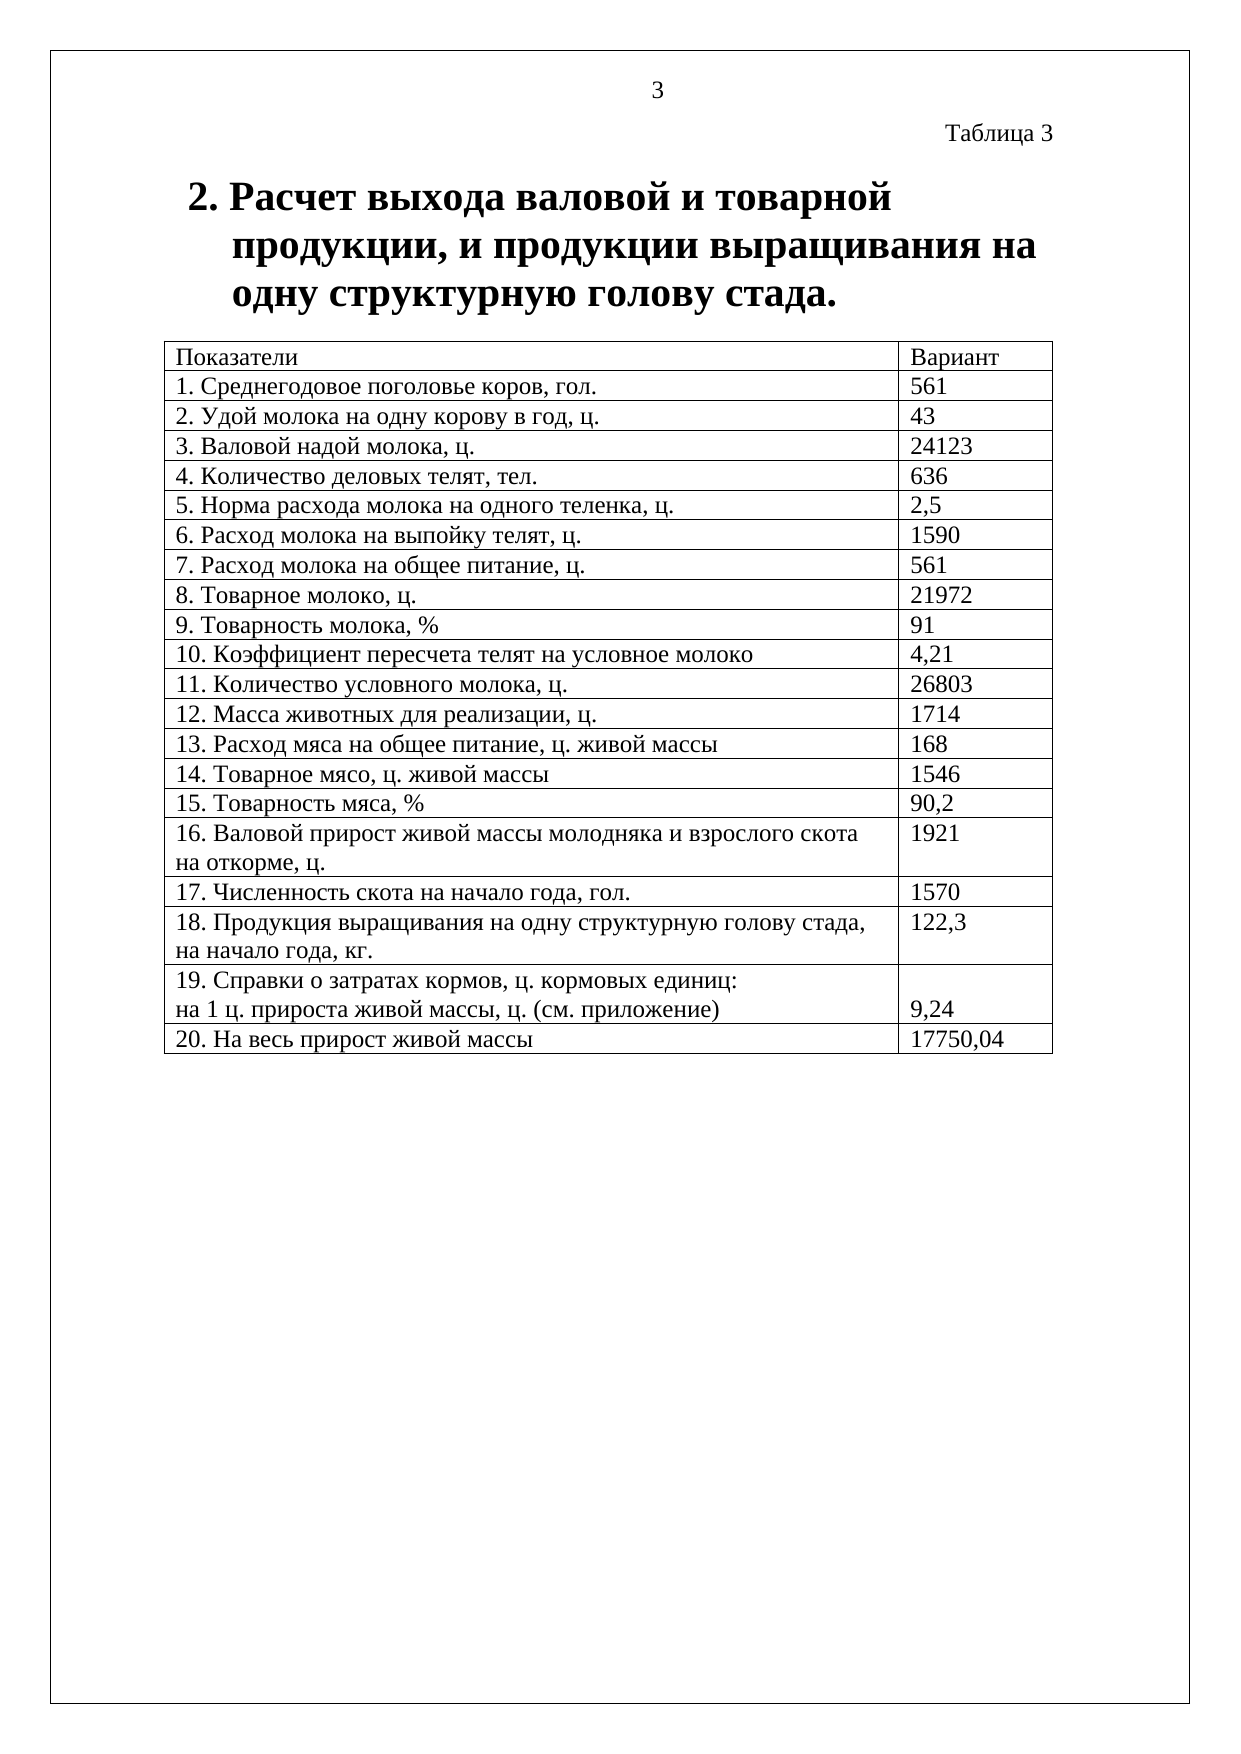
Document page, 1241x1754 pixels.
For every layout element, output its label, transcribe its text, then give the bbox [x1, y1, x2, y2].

table_cell 17750,04 [899, 1024, 1052, 1052]
table_cell 10. Коэффициент пересчета телят на условное молоко [165, 640, 898, 668]
table_header Показатели [165, 342, 898, 370]
table_cell 14. Товарное мясо, ц. живой массы [165, 759, 898, 787]
table_cell 1546 [899, 759, 1052, 787]
table_cell 91 [899, 610, 1052, 638]
table_cell 3. Валовой надой молока, ц. [165, 431, 898, 460]
table_cell 8. Товарное молоко, ц. [165, 580, 898, 609]
subtitle 2. Расчет выхода валовой и товарной продукции, и продукции выращивания на одну структурную голову стада. [187, 172, 1053, 316]
table_cell 561 [899, 371, 1052, 400]
table_cell 1570 [899, 877, 1052, 906]
table_cell 6. Расход молока на выпойку телят, ц. [165, 520, 898, 549]
table_cell 2. Удой молока на одну корову в год, ц. [165, 401, 898, 430]
table_cell 26803 [899, 669, 1052, 698]
table_cell 9,24 [899, 965, 1052, 1023]
table_cell 11. Количество условного молока, ц. [165, 669, 898, 698]
table_cell 20. На весь прирост живой массы [165, 1024, 898, 1052]
table_cell 7. Расход молока на общее питание, ц. [165, 550, 898, 579]
subtitle Таблица 3 [187, 118, 1053, 147]
table_cell 16. Валовой прирост живой массы молодняка и взрослого скота на откорме, ц. [165, 818, 898, 876]
table_cell 19. Справки о затратах кормов, ц. кормовых единиц: на 1 ц. прироста живой массы, ц. (см. приложение) [165, 965, 898, 1023]
table_header Вариант [899, 342, 1052, 370]
table_cell 5. Норма расхода молока на одного теленка, ц. [165, 491, 898, 519]
table_cell 122,3 [899, 907, 1052, 964]
table_cell 1714 [899, 699, 1052, 728]
table_cell 90,2 [899, 789, 1052, 817]
table_cell 168 [899, 729, 1052, 758]
table_cell 13. Расход мяса на общее питание, ц. живой массы [165, 729, 898, 758]
table_cell 1590 [899, 520, 1052, 549]
table_cell 12. Масса животных для реализации, ц. [165, 699, 898, 728]
table_cell 561 [899, 550, 1052, 579]
table_cell 4,21 [899, 640, 1052, 668]
table_cell 18. Продукция выращивания на одну структурную голову стада, на начало года, кг. [165, 907, 898, 964]
table_cell 43 [899, 401, 1052, 430]
table_cell 17. Численность скота на начало года, гол. [165, 877, 898, 906]
table_cell 1921 [899, 818, 1052, 876]
table_cell 21972 [899, 580, 1052, 609]
table_cell 1. Среднегодовое поголовье коров, гол. [165, 371, 898, 400]
table_cell 4. Количество деловых телят, тел. [165, 461, 898, 489]
table_cell 24123 [899, 431, 1052, 460]
table_cell 15. Товарность мяса, % [165, 789, 898, 817]
table_cell 9. Товарность молока, % [165, 610, 898, 638]
table_cell 636 [899, 461, 1052, 489]
table_cell 2,5 [899, 491, 1052, 519]
